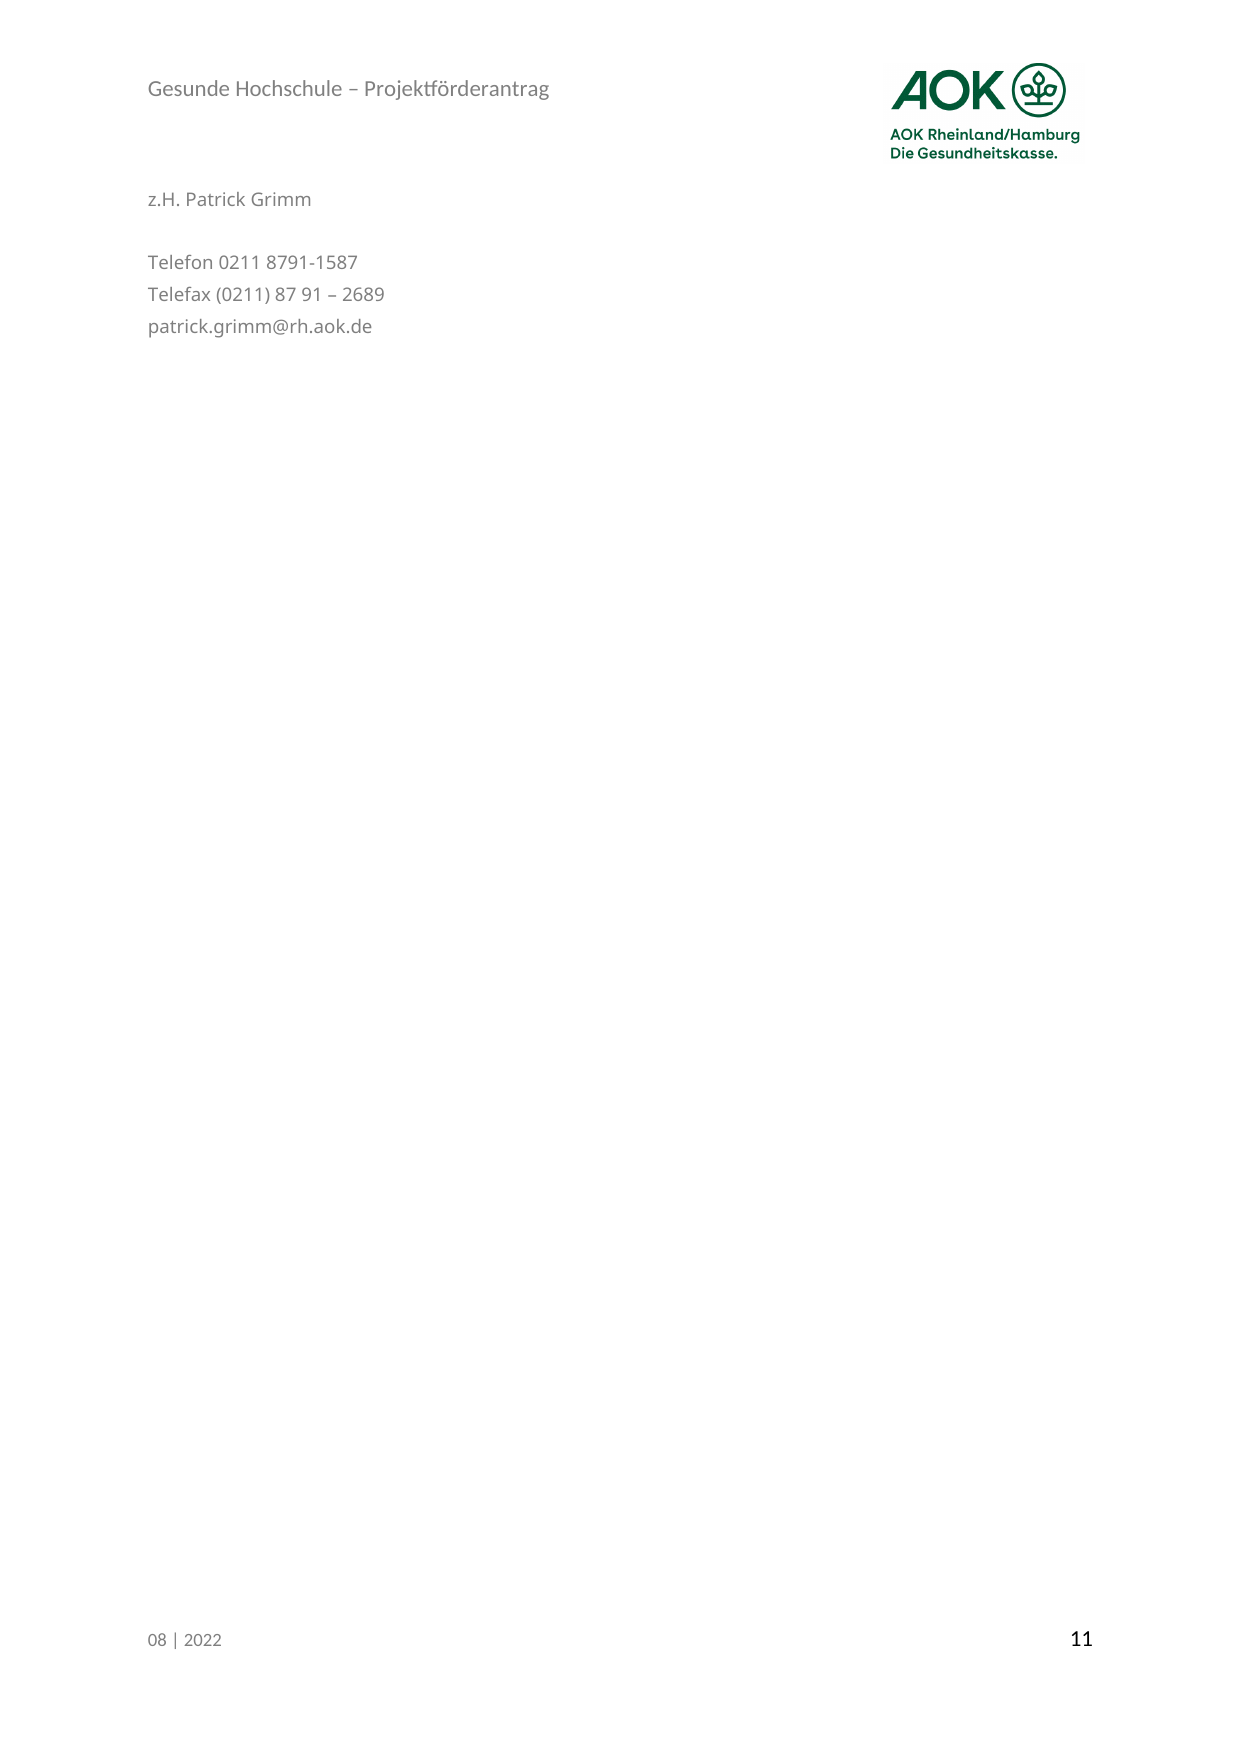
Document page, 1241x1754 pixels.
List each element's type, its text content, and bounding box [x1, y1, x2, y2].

text Telefon 0211 8791-1587 Telefax (0211) 87 91 – 2689 [148, 249, 1093, 307]
text z.H. Patrick Grimm [148, 186, 1093, 211]
picture [882, 63, 1085, 164]
text patrick.grimm@rh.aok.de [148, 313, 1093, 339]
